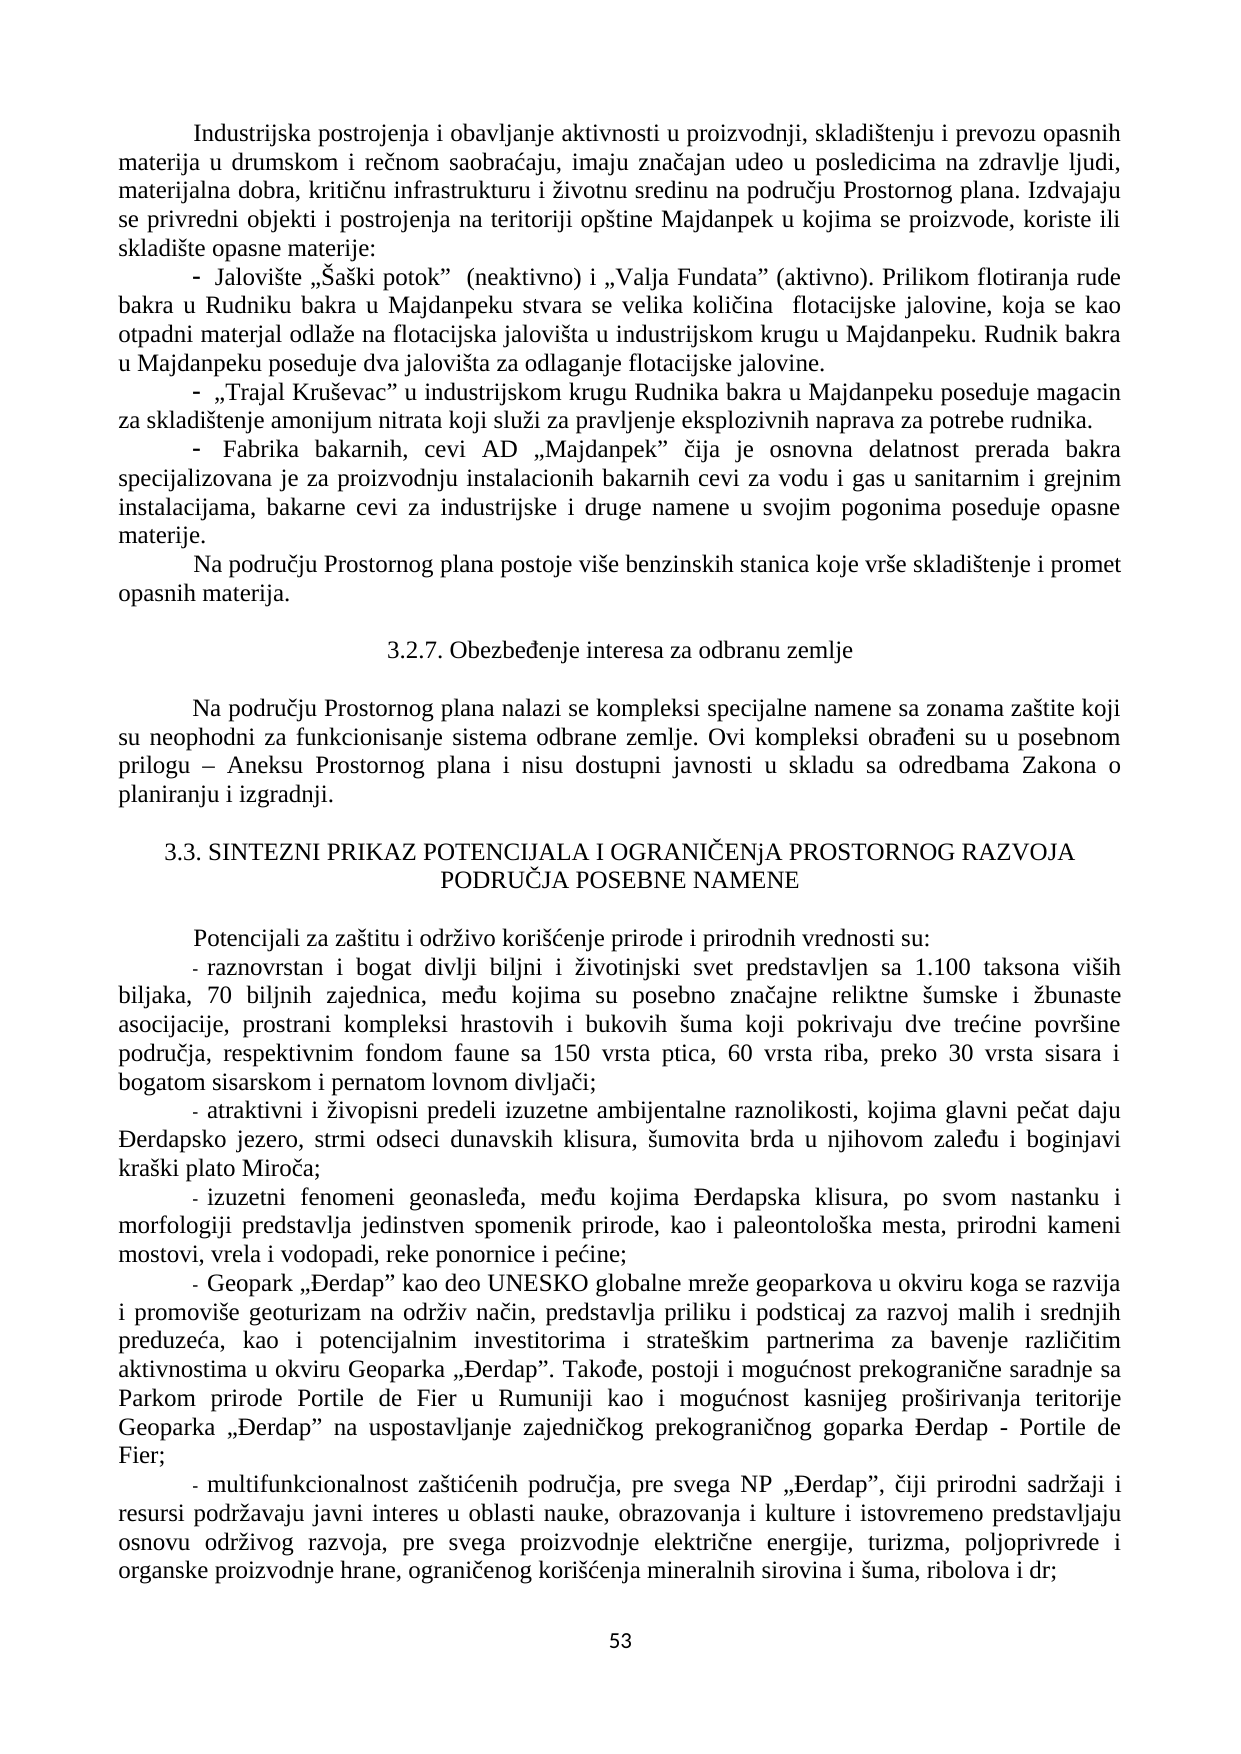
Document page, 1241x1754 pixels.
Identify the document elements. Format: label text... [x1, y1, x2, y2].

list Fabrika bakarnih, cevi AD „Majdanpek” čija je osnovna delatnost prerada bakra specijalizovana je za proizvodnju instalacionih bakarnih cevi za vodu i gas u sanitarnim i grejnim instalacijama, bakarne cevi za industrijske i druge namene u svojim pogonima poseduje opasne materije. [118, 434, 1122, 549]
list izuzetni fenomeni geonasleđa, među kojima Đerdapska klisura, po svom nastanku i morfologiji predstavlja jedinstven spomenik prirode, kao i paleontološka mesta, prirodni kameni mostovi, vrela i vodopadi, reke ponornice i pećine; [118, 1182, 1122, 1268]
text Na području Prostornog plana nalazi se kompleksi specijalne namene sa zonama zaštite koji su neophodni za funkcionisanje sistema odbrane zemlje. Ovi kompleksi obrađeni su u posebnom prilogu – Aneksu Prostornog plana i nisu dostupni javnosti u skladu sa odredbama Zakona o planiranju i izgradnji. [118, 693, 1122, 808]
list Geopark „Đerdap” kao deo UNESKO globalne mreže geoparkova u okviru koga se razvija i promoviše geoturizam na održiv način, predstavlja priliku i podsticaj za razvoj malih i srednjih preduzeća, kao i potencijalnim investitorima i strateškim partnerima za bavenje različitim aktivnostima u okviru Geoparka „Đerdap”. Takođe, postoji i mogućnost prekogranične saradnje sa Parkom prirode Portile de Fier u Rumuniji kao i mogućnost kasnijeg proširivanja teritorije Geoparka „Đerdap” na uspostavljanje zajedničkog prekograničnog goparka Đerdap - Portile de Fier; [118, 1268, 1122, 1469]
text Industrijska postrojenja i obavljanje aktivnosti u proizvodnji, skladištenju i prevozu opasnih materija u drumskom i rečnom saobraćaju, imaju značajan udeo u posledicima na zdravlje ljudi, materijalna dobra, kritičnu infrastrukturu i životnu sredinu na području Prostornog plana. Izdvajaju se privredni objekti i postrojenja na teritoriji opštine Majdanpek u kojima se proizvode, koriste ili skladište opasne materije: [118, 118, 1122, 262]
subtitle 3.2.7. Obezbeđenje interesa za odbranu zemlje [118, 636, 1122, 664]
list Jalovište „Šaški potok” (neaktivno) i „Valja Fundata” (aktivno). Prilikom flotiranja rude bakra u Rudniku bakra u Majdanpeku stvara se velika količina flotacijske jalovine, koja se kao otpadni materjal odlaže na flotacijska jalovišta u industrijskom krugu u Majdanpeku. Rudnik bakra u Majdanpeku poseduje dva jalovišta za odlaganje flotacijske jalovine. [118, 262, 1122, 377]
text Potencijali za zaštitu i održivo korišćenje prirode i prirodnih vrednosti su: [118, 923, 1122, 952]
list „Trajal Kruševac” u industrijskom krugu Rudnika bakra u Majdanpeku poseduje magacin za skladištenje amonijum nitrata koji služi za pravljenje eksplozivnih naprava za potrebe rudnika. [118, 377, 1122, 434]
subtitle 3.3. SINTEZNI PRIKAZ POTENCIJALA I OGRANIČENjA PROSTORNOG RAZVOJA PODRUČJA POSEBNE NAMENE [118, 837, 1122, 894]
list multifunkcionalnost zaštićenih područja, pre svega NP „Đerdap”, čiji prirodni sadržaji i resursi podržavaju javni interes u oblasti nauke, obrazovanja i kulture i istovremeno predstavljaju osnovu održivog razvoja, pre svega proizvodnje električne energije, turizma, poljoprivrede i organske proizvodnje hrane, ograničenog korišćenja mineralnih sirovina i šuma, ribolova i dr; [118, 1469, 1122, 1584]
text Na području Prostornog plana postoje više benzinskih stanica koje vrše skladištenje i promet opasnih materija. [118, 549, 1122, 607]
list atraktivni i živopisni predeli izuzetne ambijentalne raznolikosti, kojima glavni pečat daju Đerdapsko jezero, strmi odseci dunavskih klisura, šumovita brda u njihovom zaleđu i boginjavi kraški plato Miroča; [118, 1096, 1122, 1182]
list raznovrstan i bogat divlji biljni i životinjski svet predstavljen sa 1.100 taksona viših biljaka, 70 biljnih zajednica, među kojima su posebno značajne reliktne šumske i žbunaste asocijacije, prostrani kompleksi hrastovih i bukovih šuma koji pokrivaju dve trećine površine područja, respektivnim fondom faune sa 150 vrsta ptica, 60 vrsta riba, preko 30 vrsta sisara i bogatom sisarskom i pernatom lovnom divljači; [118, 952, 1122, 1096]
